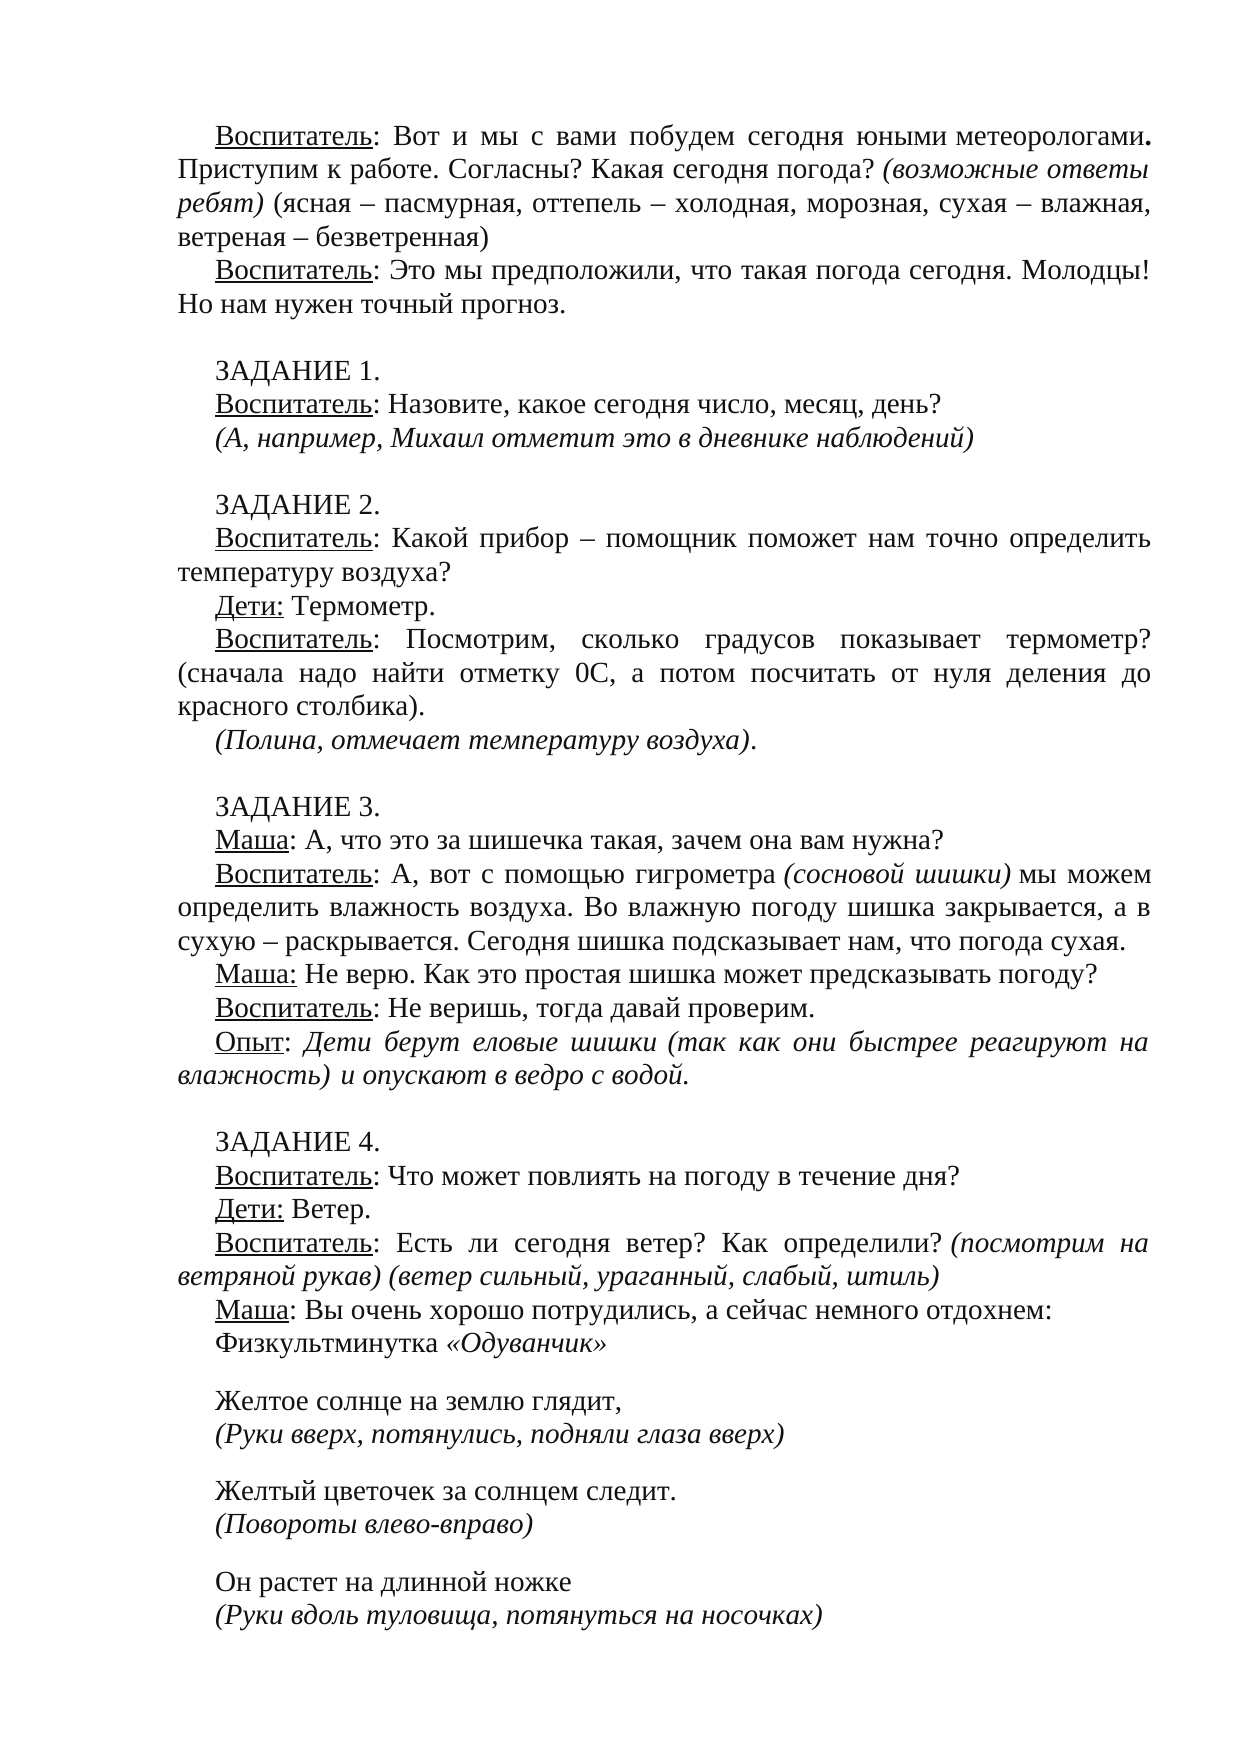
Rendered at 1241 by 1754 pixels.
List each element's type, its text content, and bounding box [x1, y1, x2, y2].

text Он растет на длинной ножке [177, 1564, 1152, 1597]
text Маша: Не верю. Как это простая шишка может предсказывать погоду? [177, 957, 1152, 990]
text (Руки вдоль туловища, потянуться на носочках) [177, 1597, 1152, 1631]
text (Повороты влево-вправо) [177, 1507, 1152, 1540]
text Воспитатель: Не веришь, тогда давай проверим. [177, 990, 1152, 1024]
text ЗАДАНИЕ 3. [177, 789, 1152, 822]
text Опыт: Дети берут еловые шишки (так как они быстрее реагируют на влажность) и опускают в ведро с водой. [177, 1024, 1152, 1091]
text Воспитатель: Какой прибор – помощник поможет нам точно определить температуру воздуха? [177, 521, 1152, 588]
text Воспитатель: Назовите, какое сегодня число, месяц, день? [177, 386, 1152, 420]
text Воспитатель: Что может повлиять на погоду в течение дня? [177, 1158, 1152, 1191]
text Желтое солнце на землю глядит, [177, 1383, 1152, 1416]
text Воспитатель: А, вот с помощью гигрометра (сосновой шишки) мы можем определить влажность воздуха. Во влажную погоду шишка закрывается, а в сухую – раскрывается. Сегодня шишка подсказывает нам, что погода сухая. [177, 856, 1152, 957]
text Маша: Вы очень хорошо потрудились, а сейчас немного отдохнем: [177, 1292, 1152, 1326]
text Воспитатель: Посмотрим, сколько градусов показывает термометр? (сначала надо найти отметку 0С, а потом посчитать от нуля деления до красного столбика). [177, 621, 1152, 722]
text (А, например, Михаил отметит это в дневнике наблюдений) [177, 420, 1152, 453]
text Воспитатель: Есть ли сегодня ветер? Как определили? (посмотрим на ветряной рукав) (ветер сильный, ураганный, слабый, штиль) [177, 1225, 1152, 1292]
text Маша: А, что это за шишечка такая, зачем она вам нужна? [177, 822, 1152, 856]
text (Полина, отмечает температуру воздуха). [177, 722, 1152, 755]
text (Руки вверх, потянулись, подняли глаза вверх) [177, 1416, 1152, 1450]
text Физкультминутка «Одуванчик» [177, 1326, 1152, 1359]
text Желтый цветочек за солнцем следит. [177, 1473, 1152, 1507]
text ЗАДАНИЕ 1. [177, 353, 1152, 386]
text Дети: Ветер. [177, 1191, 1152, 1225]
text Дети: Термометр. [177, 588, 1152, 621]
text Воспитатель: Это мы предположили, что такая погода сегодня. Молодцы! Но нам нужен точный прогноз. [177, 252, 1152, 319]
text ЗАДАНИЕ 2. [177, 487, 1152, 521]
text Воспитатель: Вот и мы с вами побудем сегодня юными метеорологами. Приступим к работе. Согласны? Какая сегодня погода? (возможные ответы ребят) (ясная – пасмурная, оттепель – холодная, морозная, сухая – влажная, ветреная – безветренная) [177, 118, 1152, 252]
text ЗАДАНИЕ 4. [177, 1124, 1152, 1158]
